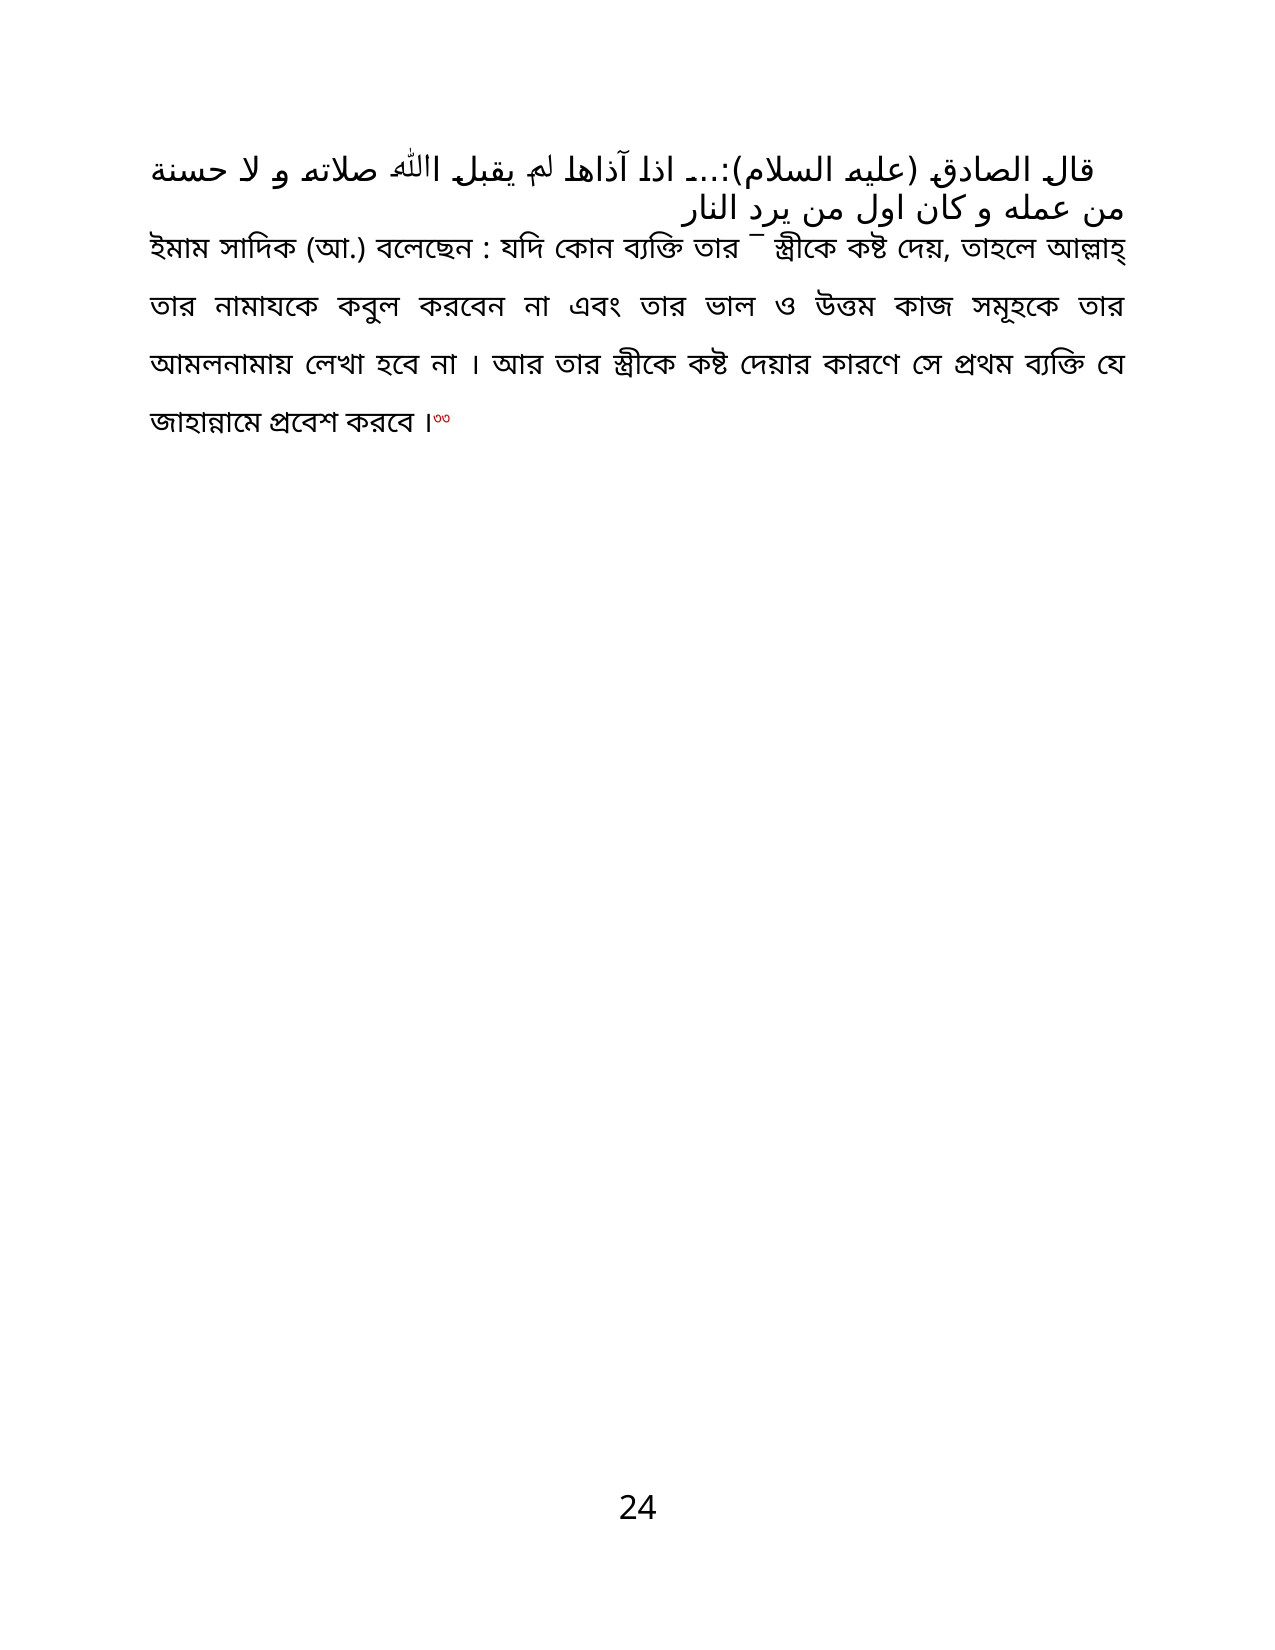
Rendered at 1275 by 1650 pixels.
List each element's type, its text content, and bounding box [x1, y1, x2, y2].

text ﻗﺎﻝ ﺍﻟﺼﺎﺩﻕ (ﻋﻠﻴﻪ ﺍﻟﺴﻼﻡ):... ﺍﺫﺍ ﺁﺫﺍﻫﺎ ﱂ ﻳﻘﺒﻞ ﺍﷲ ﺻﻼﺗﻪ ﻭ ﻻ ﺣﺴﻨﺔ ﻣﻦ ﻋﻤﻠﻪ ﻭ ﻛﺎﻥ ﺍﻭﻝ ﻣﻦ ﻳﺮﺩ ﺍﻟﻨﺎﺭ [150, 150, 1125, 228]
text ইমাম সাদিক (আ.) বলেছেন : যদি কোন ব্যক্তি তার ¯ স্ত্রীকে কষ্ট দেয়, তাহলে আল্লাহ্ তার নামাযকে কবুল করবেন না এবং তার ভাল ও উত্তম কাজ সমূহকে তার আমলনামায় লেখা হবে না । আর তার স্ত্রীকে কষ্ট দেয়ার কারণে সে প্রথম ব্যক্তি যে জাহান্নামে প্রবেশ করবে ।৩৩ [150, 228, 1125, 445]
